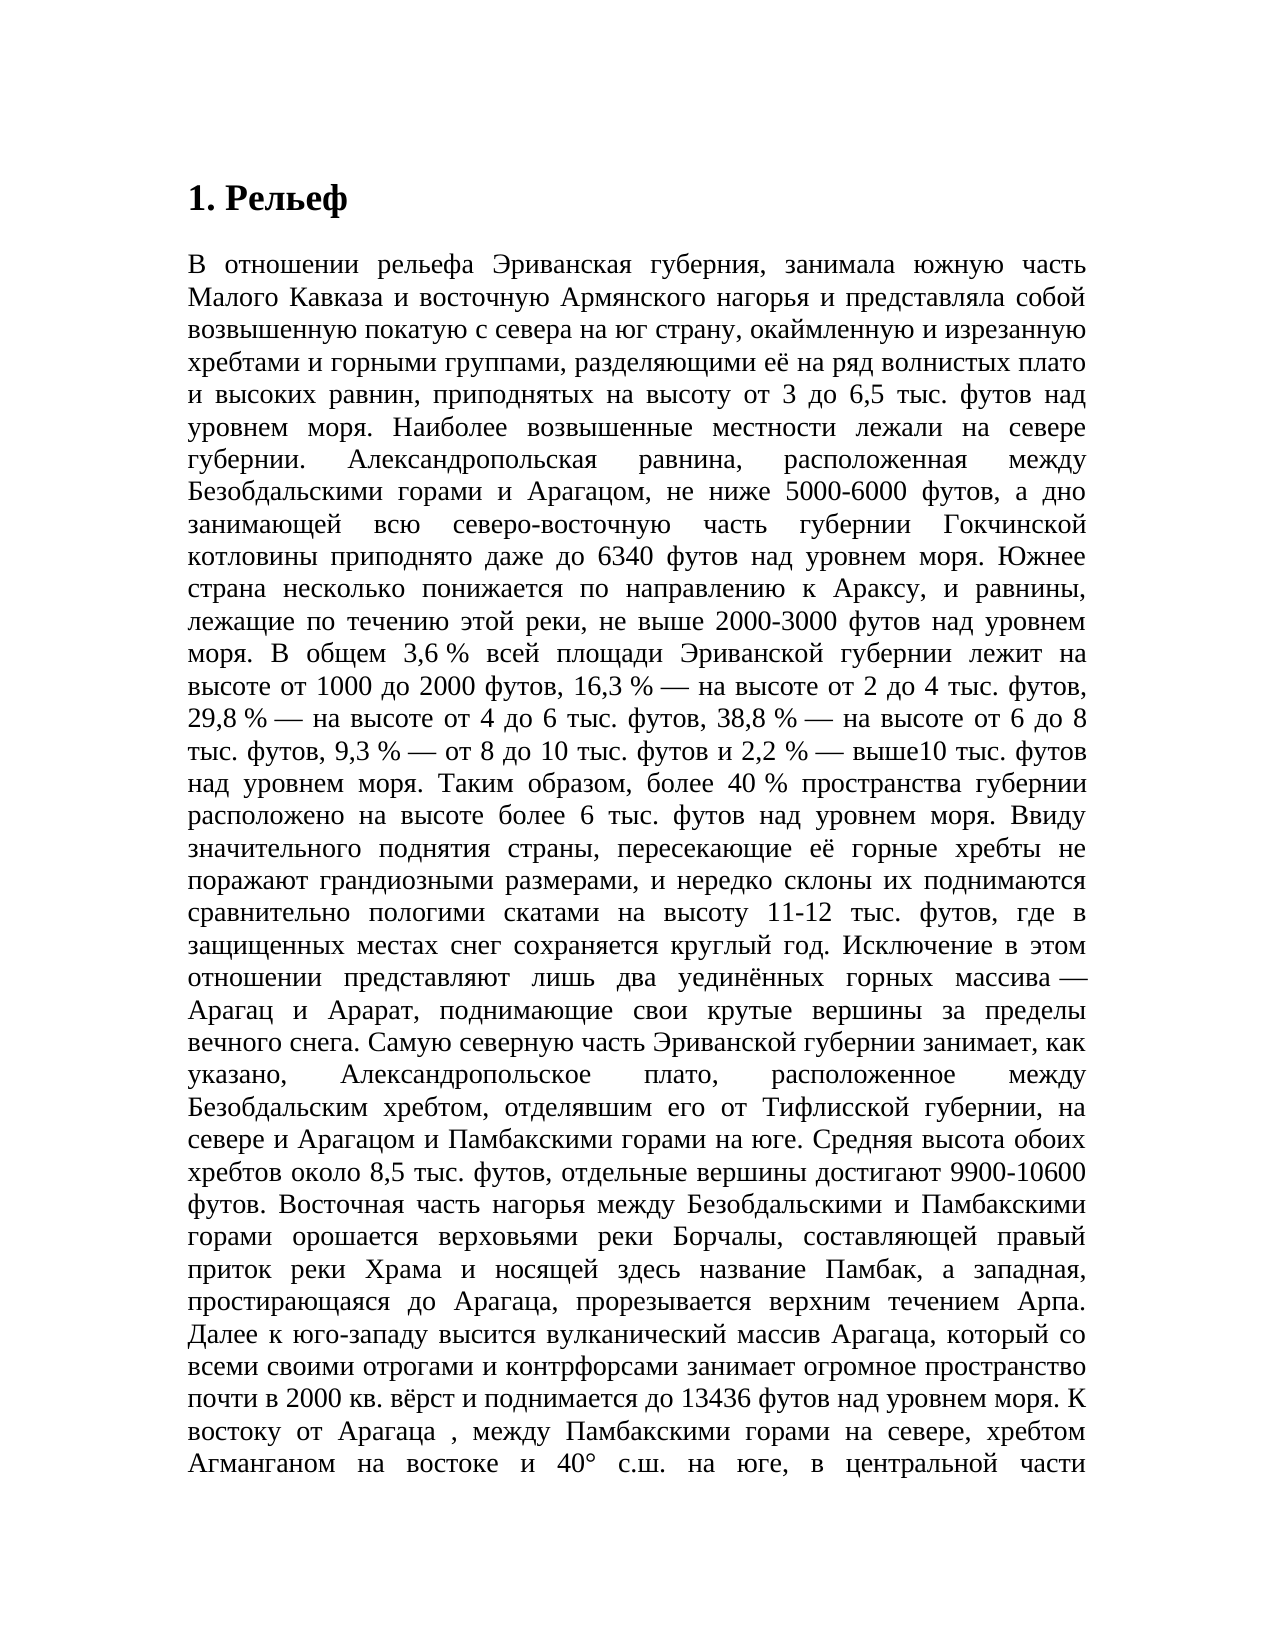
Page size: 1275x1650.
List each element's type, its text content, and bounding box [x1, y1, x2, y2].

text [187, 248, 1087, 1479]
list 1. Рельеф [187, 175, 1087, 218]
